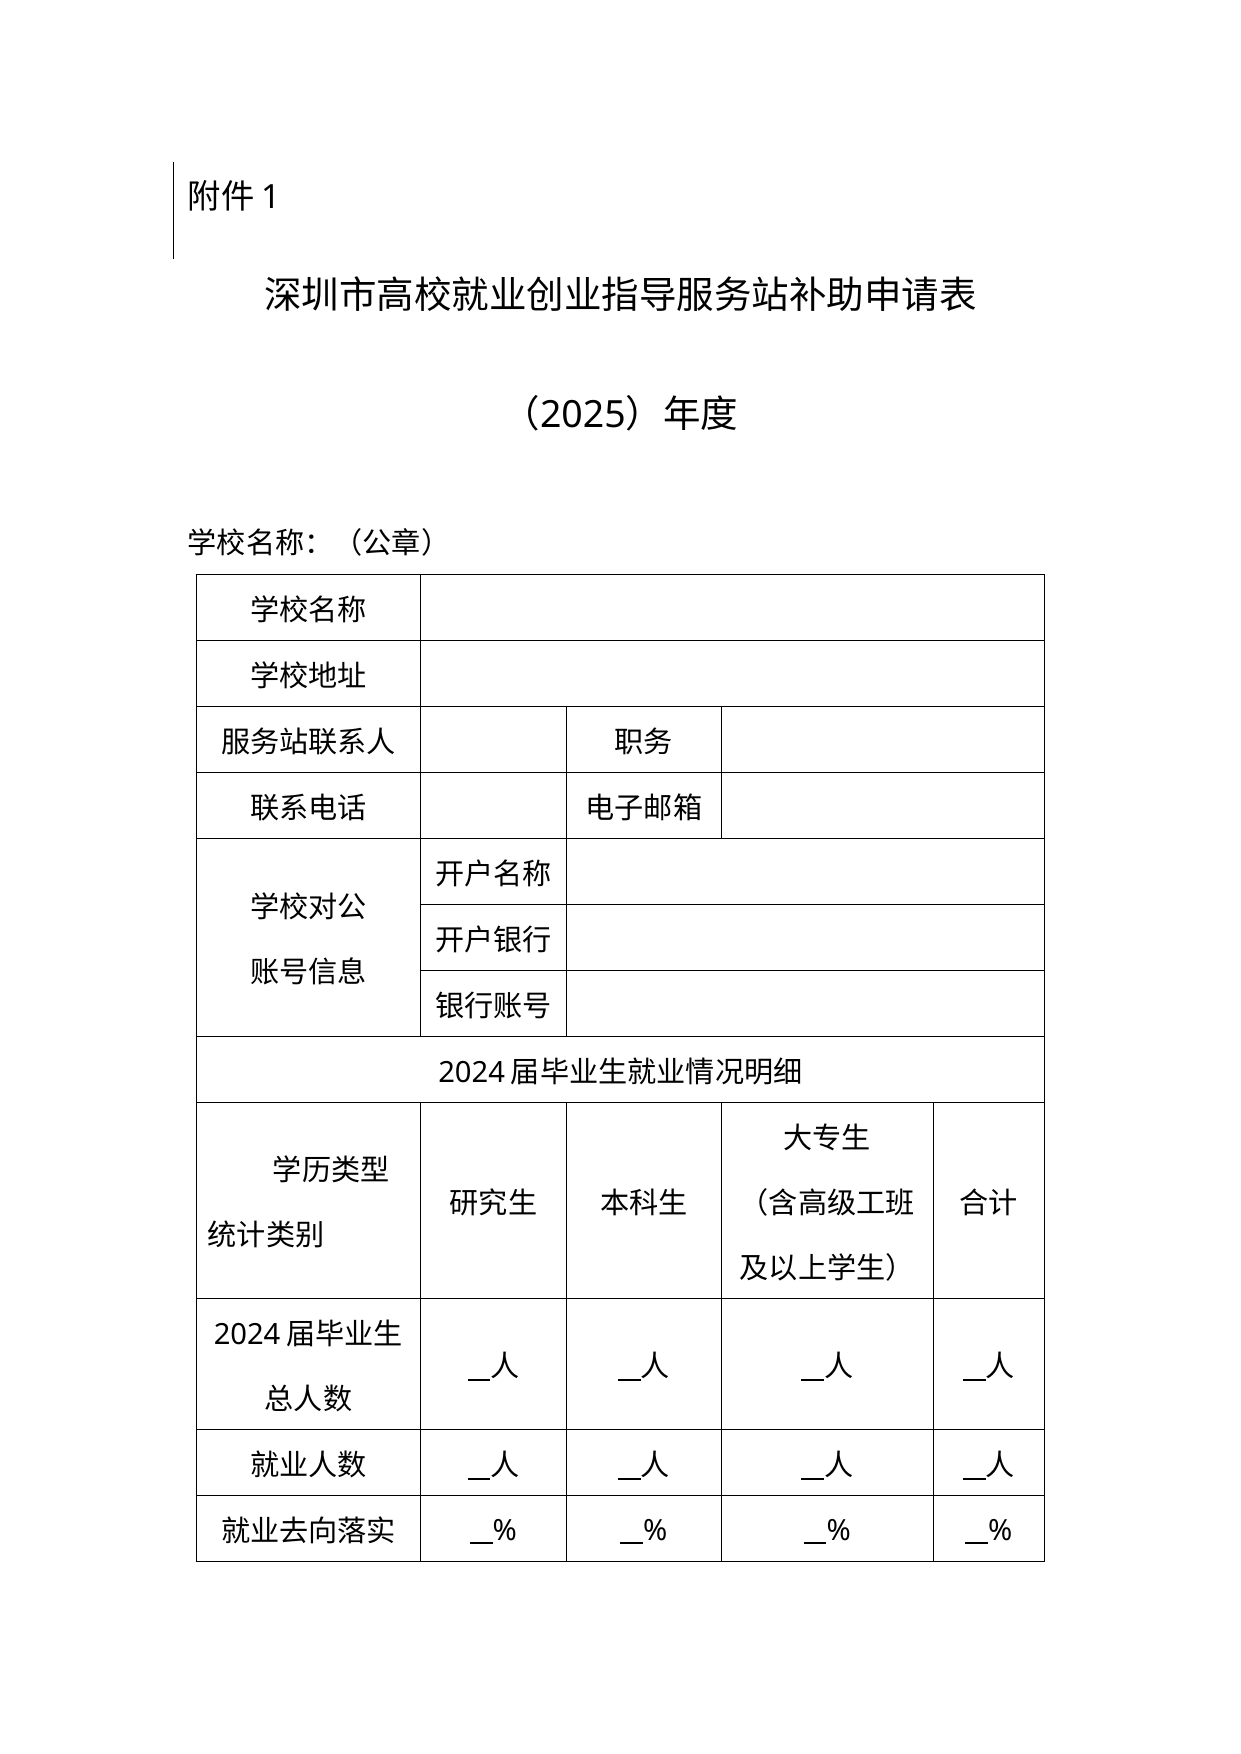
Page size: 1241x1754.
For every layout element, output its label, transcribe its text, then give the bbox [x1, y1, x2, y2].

table_cell 研究生 [421, 1103, 566, 1298]
table_cell [567, 971, 1044, 1036]
table_cell [567, 905, 1044, 970]
table_cell 开户银行 [421, 905, 566, 970]
table_cell [421, 773, 566, 838]
table_cell 开户名称 [421, 839, 566, 904]
table_cell [722, 773, 1044, 838]
table_cell 学校对公 账号信息 [197, 839, 420, 1036]
table_cell % [421, 1496, 566, 1561]
table_cell 人 [722, 1430, 933, 1495]
table_cell 就业人数 [197, 1430, 420, 1495]
table_cell 电子邮箱 [567, 773, 721, 838]
table_cell % [722, 1496, 933, 1561]
table_cell 人 [722, 1299, 933, 1429]
table_cell [421, 707, 566, 772]
table_cell 人 [567, 1299, 721, 1429]
table_header [421, 575, 1044, 640]
table_cell 合计 [934, 1103, 1044, 1298]
table_cell 人 [934, 1299, 1044, 1429]
table_cell 人 [421, 1430, 566, 1495]
table_cell 人 [567, 1430, 721, 1495]
table_cell 银行账号 [421, 971, 566, 1036]
list （2025）年度 [187, 379, 1053, 444]
table_cell 大专生 （含高级工班及以上学生） [722, 1103, 933, 1298]
table_cell 联系电话 [197, 773, 420, 838]
table_cell [567, 839, 1044, 904]
table_cell 人 [934, 1430, 1044, 1495]
table_cell 2024届毕业生 总人数 [197, 1299, 420, 1429]
list 学校名称：（公章） [187, 509, 1053, 574]
table_header 学校名称 [197, 575, 420, 640]
text 附件1 [187, 162, 1053, 227]
table_cell 本科生 [567, 1103, 721, 1298]
table_cell 2024届毕业生就业情况明细 [197, 1037, 1044, 1102]
table_cell 学校地址 [197, 641, 420, 706]
table_cell % [934, 1496, 1044, 1561]
table_cell [421, 641, 1044, 706]
table_cell 职务 [567, 707, 721, 772]
table_cell [722, 707, 1044, 772]
list 深圳市高校就业创业指导服务站补助申请表 [187, 259, 1053, 324]
table_cell 就业去向落实率 [197, 1496, 420, 1561]
table_cell % [567, 1496, 721, 1561]
table_cell 学历类型 统计类别 [197, 1103, 420, 1298]
table_cell 人 [421, 1299, 566, 1429]
table_cell 服务站联系人 [197, 707, 420, 772]
